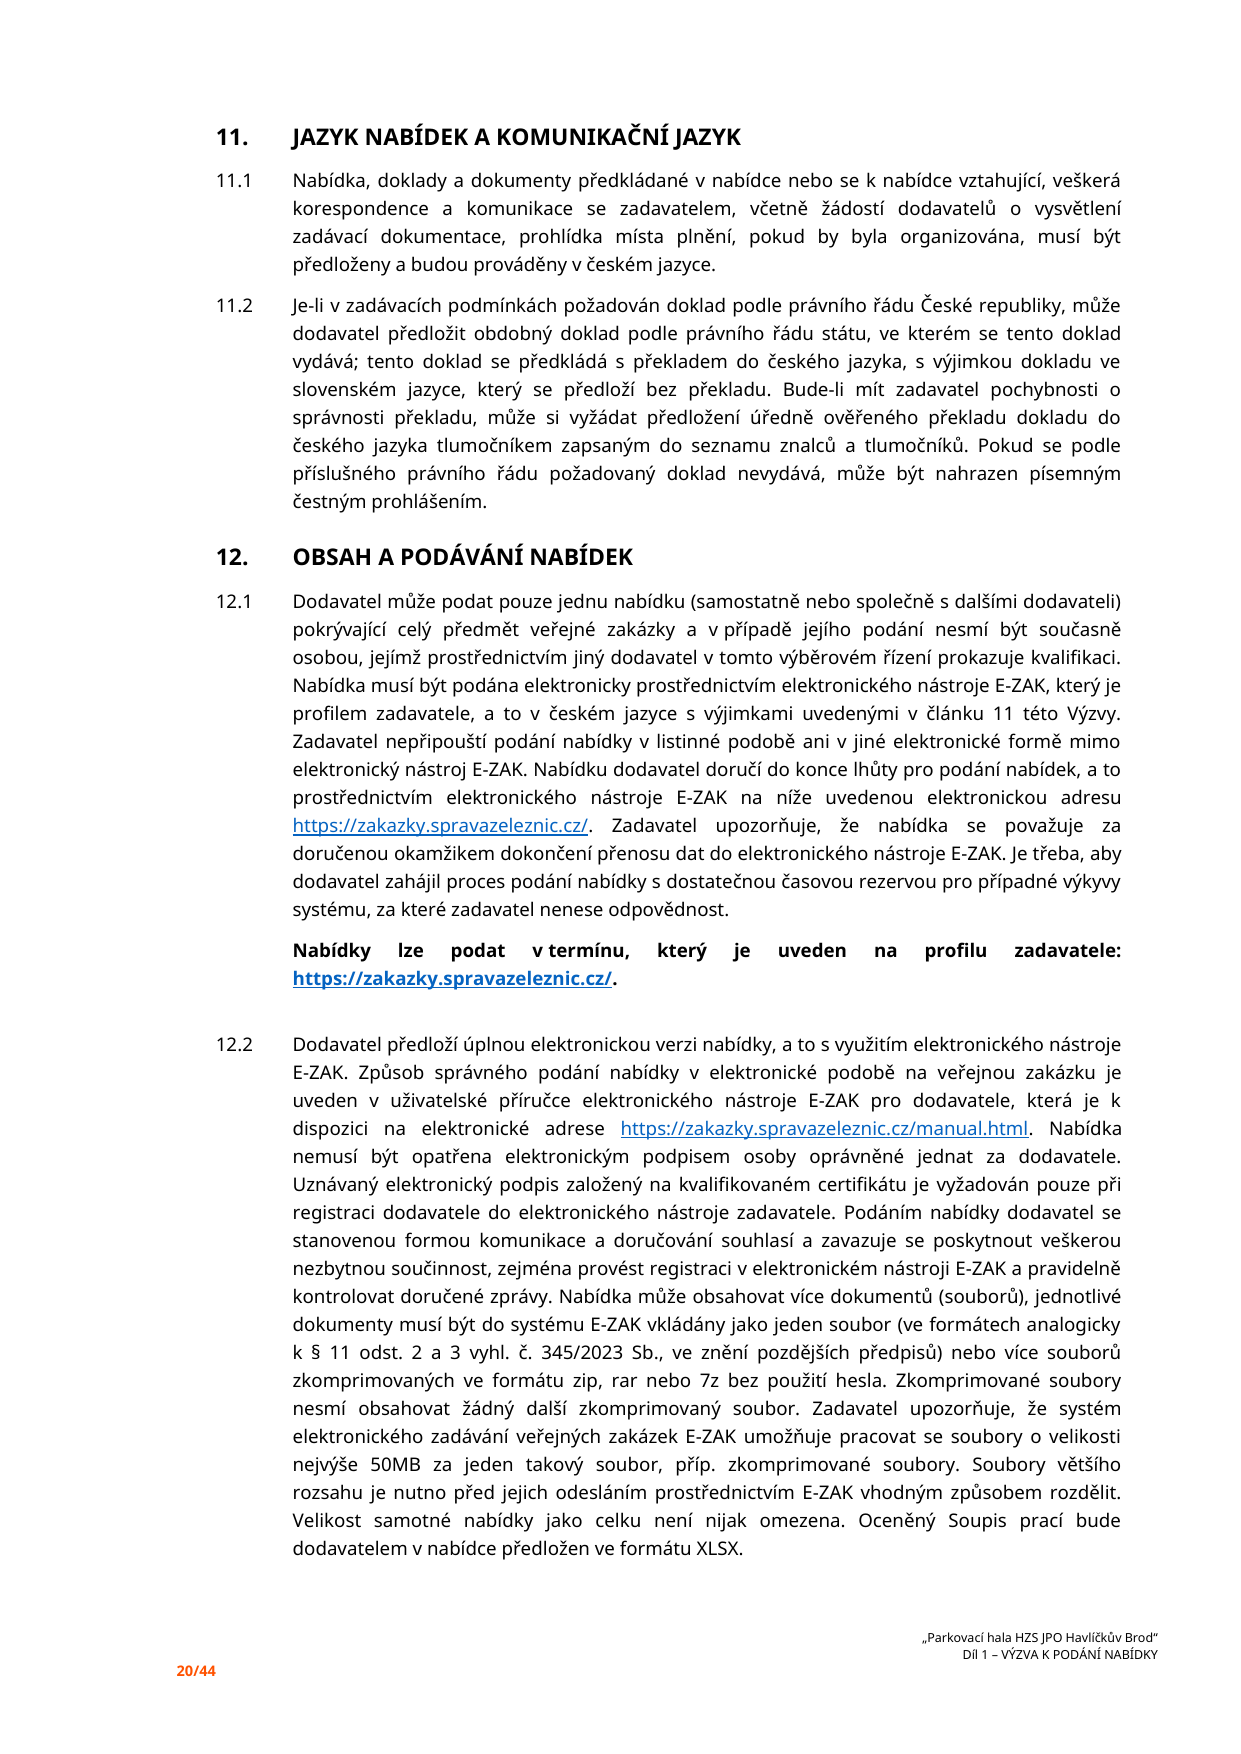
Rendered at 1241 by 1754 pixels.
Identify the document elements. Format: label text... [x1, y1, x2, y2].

text Dodavatel může podat pouze jednu nabídku (samostatně nebo společně s dalšími dodavateli) pokrývající celý předmět veřejné zakázky a v případě jejího podání nesmí být současně osobou, jejímž prostřednictvím jiný dodavatel v tomto výběrovém řízení prokazuje kvalifikaci. Nabídka musí být podána elektronicky prostřednictvím elektronického nástroje E-ZAK, který je profilem zadavatele, a to v českém jazyce s výjimkami uvedenými v článku 11 této Výzvy. Zadavatel nepřipouští podání nabídky v listinné podobě ani v jiné elektronické formě mimo elektronický nástroj E-ZAK. Nabídku dodavatel doručí do konce lhůty pro podání nabídek, a to prostřednictvím elektronického nástroje E-ZAK na níže uvedenou elektronickou adresu https://zakazky.spravazeleznic.cz/. Zadavatel upozorňuje, že nabídka se považuje za doručenou okamžikem dokončení přenosu dat do elektronického nástroje E-ZAK. Je třeba, aby dodavatel zahájil proces podání nabídky s dostatečnou časovou rezervou pro případné výkyvy systému, za které zadavatel nenese odpovědnost. [216, 588, 1122, 922]
text OBSAH A PODÁVÁNÍ NABÍDEK [216, 541, 1122, 572]
text Nabídky lze podat v termínu, který je uveden na profilu zadavatele: https://zakazky.spravazeleznic.cz/. [292, 937, 1122, 990]
text JAZYK NABÍDEK A KOMUNIKAČNÍ JAZYK [216, 121, 1122, 152]
text Je-li v zadávacích podmínkách požadován doklad podle právního řádu České republiky, může dodavatel předložit obdobný doklad podle právního řádu státu, ve kterém se tento doklad vydává; tento doklad se předkládá s překladem do českého jazyka, s výjimkou dokladu ve slovenském jazyce, který se předloží bez překladu. Bude-li mít zadavatel pochybnosti o správnosti překladu, může si vyžádat předložení úředně ověřeného překladu dokladu do českého jazyka tlumočníkem zapsaným do seznamu znalců a tlumočníků. Pokud se podle příslušného právního řádu požadovaný doklad nevydává, může být nahrazen písemným čestným prohlášením. [216, 292, 1122, 514]
text Dodavatel předloží úplnou elektronickou verzi nabídky, a to s využitím elektronického nástroje E-ZAK. Způsob správného podání nabídky v elektronické podobě na veřejnou zakázku je uveden v uživatelské příručce elektronického nástroje E-ZAK pro dodavatele, která je k dispozici na elektronické adrese https://zakazky.spravazeleznic.cz/manual.html. Nabídka nemusí být opatřena elektronickým podpisem osoby oprávněné jednat za dodavatele. Uznávaný elektronický podpis založený na kvalifikovaném certifikátu je vyžadován pouze při registraci dodavatele do elektronického nástroje zadavatele. Podáním nabídky dodavatel se stanovenou formou komunikace a doručování souhlasí a zavazuje se poskytnout veškerou nezbytnou součinnost, zejména provést registraci v elektronickém nástroji E-ZAK a pravidelně kontrolovat doručené zprávy. Nabídka může obsahovat více dokumentů (souborů), jednotlivé dokumenty musí být do systému E-ZAK vkládány jako jeden soubor (ve formátech analogicky k § 11 odst. 2 a 3 vyhl. č. 345/2023 Sb., ve znění pozdějších předpisů) nebo více souborů zkomprimovaných ve formátu zip, rar nebo 7z bez použití hesla. Zkomprimované soubory nesmí obsahovat žádný další zkomprimovaný soubor. Zadavatel upozorňuje, že systém elektronického zadávání veřejných zakázek E-ZAK umožňuje pracovat se soubory o velikosti nejvýše 50MB za jeden takový soubor, příp. zkomprimované soubory. Soubory většího rozsahu je nutno před jejich odesláním prostřednictvím E-ZAK vhodným způsobem rozdělit. Velikost samotné nabídky jako celku není nijak omezena. Oceněný Soupis prací bude dodavatelem v nabídce předložen ve formátu XLSX. [216, 1031, 1122, 1561]
text Nabídka, doklady a dokumenty předkládané v nabídce nebo se k nabídce vztahující, veškerá korespondence a komunikace se zadavatelem, včetně žádostí dodavatelů o vysvětlení zadávací dokumentace, prohlídka místa plnění, pokud by byla organizována, musí být předloženy a budou prováděny v českém jazyce. [216, 167, 1122, 277]
